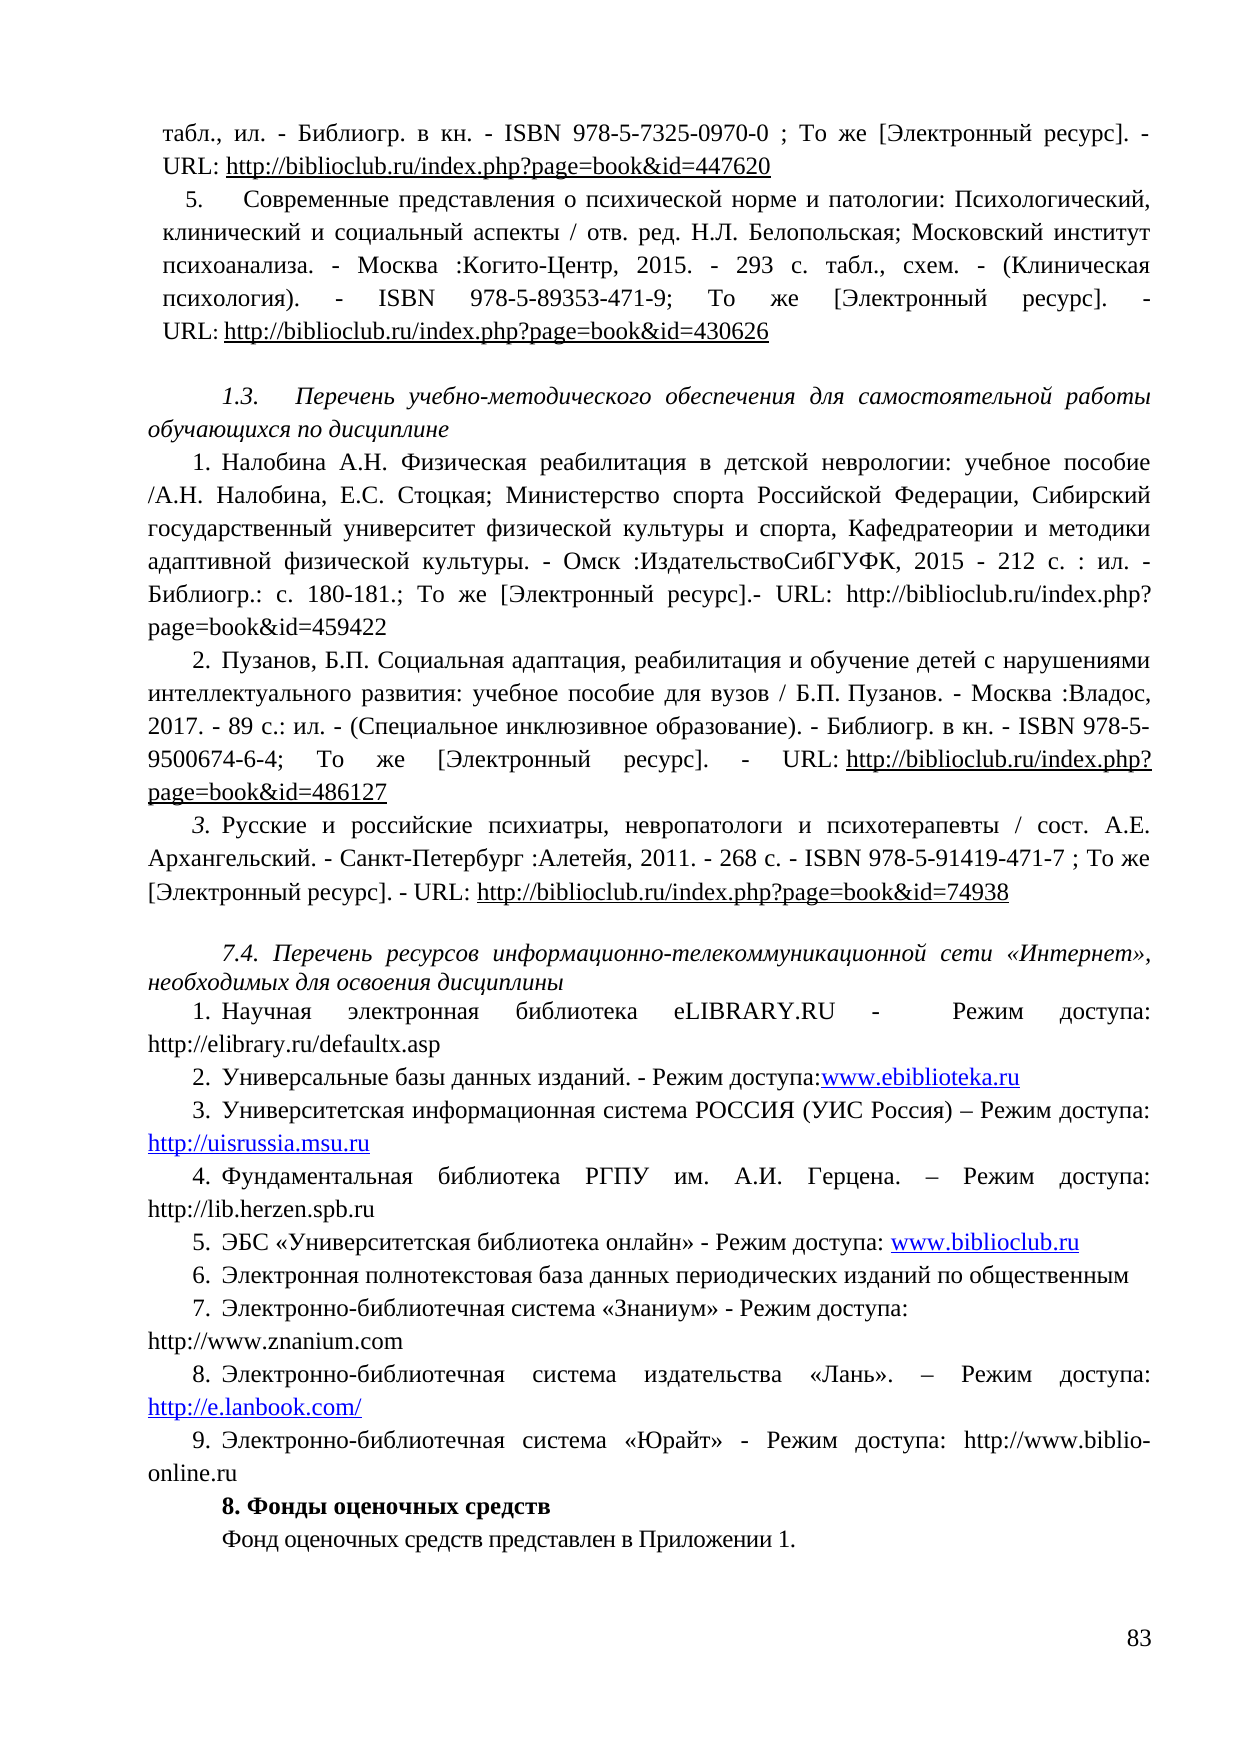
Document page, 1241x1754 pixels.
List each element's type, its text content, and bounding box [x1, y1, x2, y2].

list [162, 118, 1152, 180]
list Перечень учебно-методического обеспечения для самостоятельной работы обучающихся по дисциплине [148, 381, 1152, 443]
text 8. Фонды оценочных средств [148, 1491, 1152, 1520]
list Университетская информационная система РОССИЯ (УИС Россия) – Режим доступа: http://uisrussia.msu.ru [148, 1095, 1152, 1157]
list Электронная полнотекстовая база данных периодических изданий по общественным [148, 1260, 1152, 1289]
list Русские и российские психиатры, невропатологи и психотерапевты / сост. А.Е. Архангельский. - Санкт-Петербург :Алетейя, 2011. - 268 с. - ISBN 978-5-91419-471-7 ; То же [Электронный ресурс]. - URL: http://biblioclub.ru/index.php?page=book&id=74938 [148, 811, 1152, 905]
list Налобина А.Н. Физическая реабилитация в детской неврологии: учебное пособие /А.Н. Налобина, Е.С. Стоцкая; Министерство спорта Российской Федерации, Сибирский государственный университет физической культуры и спорта, Кафедратеории и методики адаптивной физической культуры. - Омск :ИздательствоСибГУФК, 2015 - 212 с. : ил. - Библиогр.: с. 180-181.; То же [Электронный ресурс].- URL: http://biblioclub.ru/index.php?page=book&id=459422 [148, 447, 1152, 641]
list Электронно-библиотечная система «Знаниум» - Режим доступа: http://www.znanium.com [148, 1293, 1152, 1355]
list Пузанов, Б.П. Социальная адаптация, реабилитация и обучение детей с нарушениями интеллектуального развития: учебное пособие для вузов / Б.П. Пузанов. - Москва :Владос, 2017. - 89 с.: ил. - (Специальное инклюзивное образование). - Библиогр. в кн. - ISBN 978-5-9500674-6-4; То же [Электронный ресурс]. - URL: http://biblioclub.ru/index.php?page=book&id=486127 [148, 645, 1152, 806]
text 7.4. Перечень ресурсов информационно-телекоммуникационной сети «Интернет», необходимых для освоения дисциплины [148, 938, 1152, 996]
list Научная электронная библиотека eLIBRARY.RU - Режим доступа: http://elibrary.ru/defaultx.asp [148, 996, 1152, 1058]
list Фундаментальная библиотека РГПУ им. А.И. Герцена. – Режим доступа: http://lib.herzen.spb.ru [148, 1161, 1152, 1223]
list ЭБС «Университетская библиотека онлайн» - Режим доступа: www.biblioclub.ru [148, 1227, 1152, 1256]
list Электронно-библиотечная система «Юрайт» - Режим доступа: http://www.biblio-online.ru [148, 1425, 1152, 1487]
list Универсальные базы данных изданий. - Режим доступа:www.ebiblioteka.ru [148, 1062, 1152, 1091]
text Фонд оценочных средств представлен в Приложении 1. [148, 1524, 1152, 1553]
list Электронно-библиотечная система издательства «Лань». – Режим доступа: http://e.lanbook.com/ [148, 1359, 1152, 1421]
list Современные представления о психической норме и патологии: Психологический, клинический и социальный аспекты / отв. ред. Н.Л. Белопольская; Московский институт психоанализа. - Москва :Когито-Центр, 2015. - 293 с. табл., схем. - (Клиническая психология). - ISBN 978-5-89353-471-9; То же [Электронный ресурс]. - URL: http://biblioclub.ru/index.php?page=book&id=430626 [162, 184, 1152, 345]
